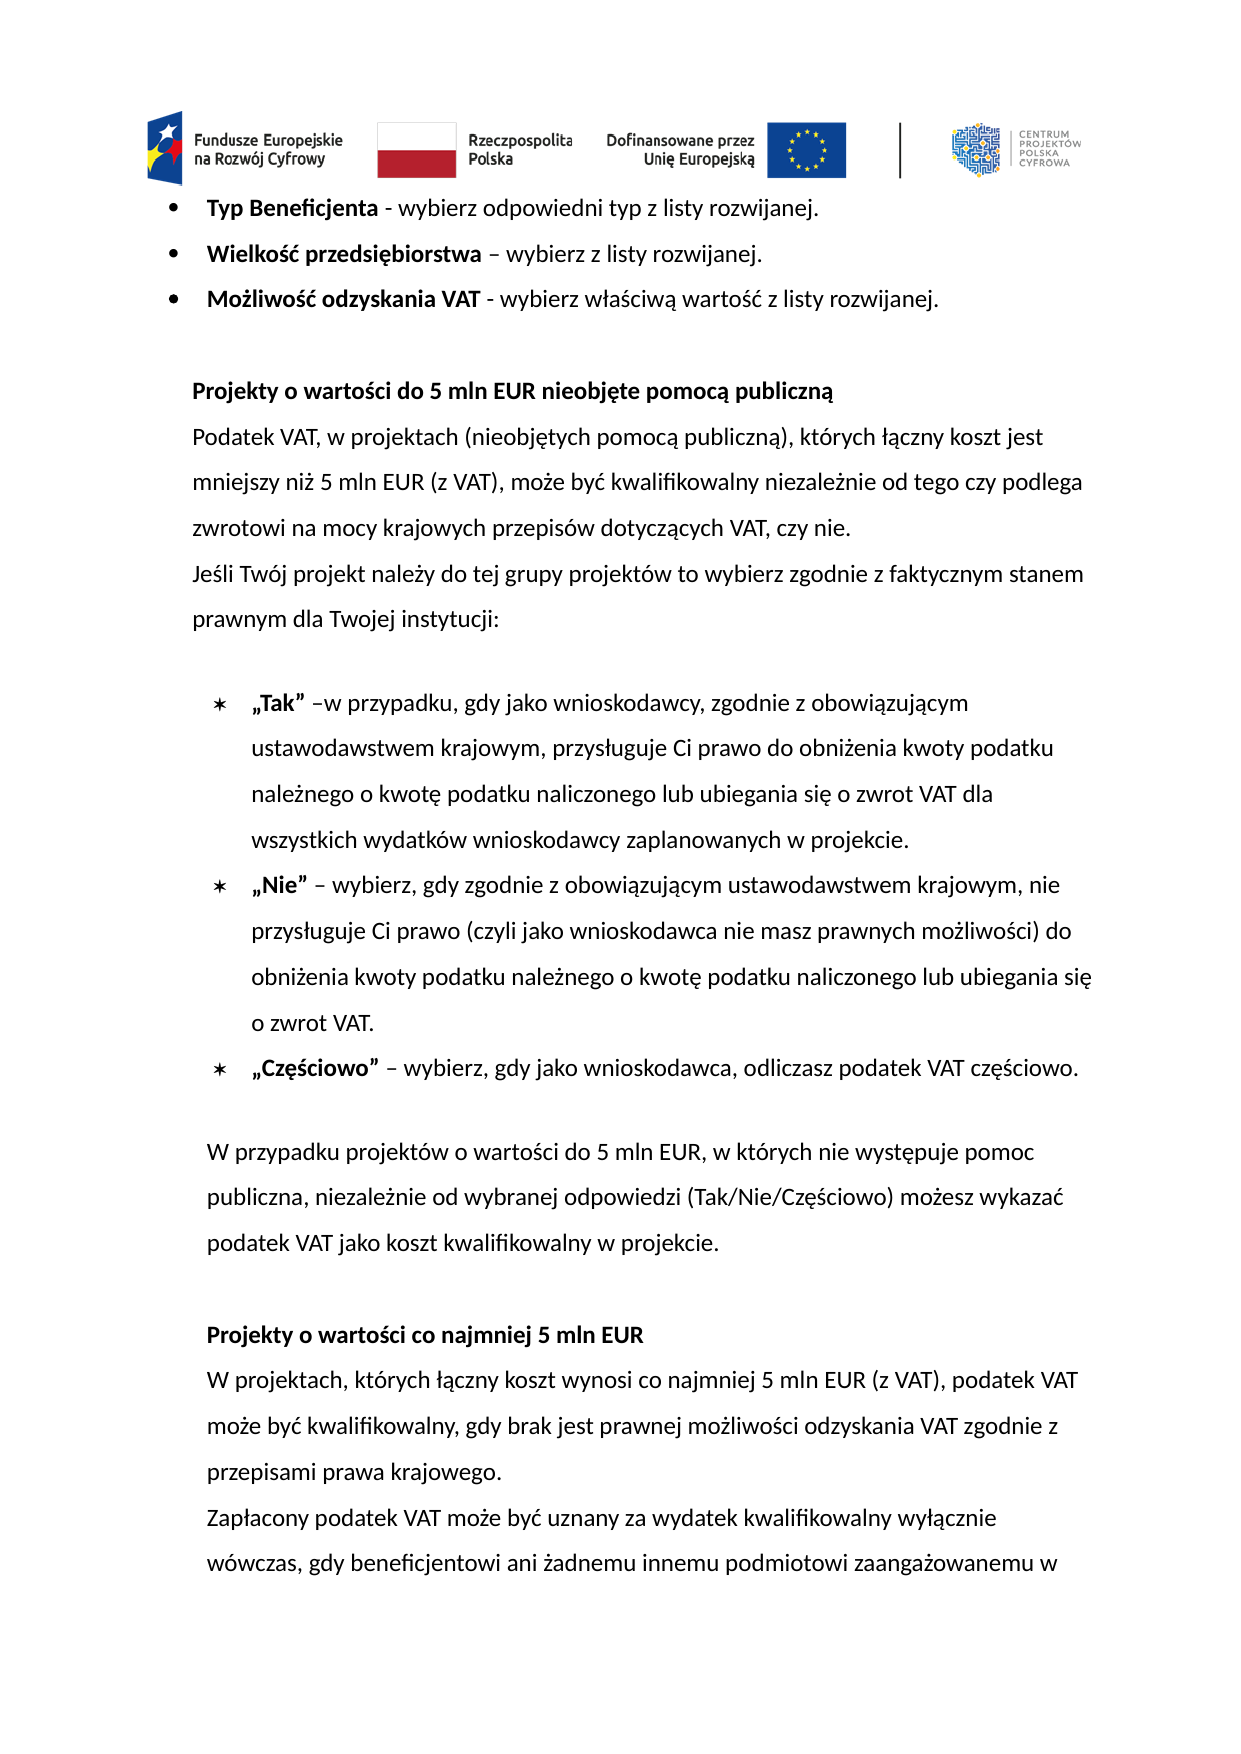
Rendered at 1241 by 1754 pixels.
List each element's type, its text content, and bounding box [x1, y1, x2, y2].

picture [147, 111, 1081, 186]
text „Nie” – wybierz, gdy zgodnie z obowiązującym ustawodawstwem krajowym, nie przysługuje Ci prawo (czyli jako wnioskodawca nie masz prawnych możliwości) do obniżenia kwoty podatku należnego o kwotę podatku naliczonego lub ubiegania się o zwrot VAT. [213, 870, 1093, 1037]
list Jeśli Twój projekt należy do tej grupy projektów to wybierz zgodnie z faktycznym stanem prawnym dla Twojej instytucji: [192, 558, 1093, 634]
list W projektach, których łączny koszt wynosi co najmniej 5 mln EUR (z VAT), podatek VAT może być kwalifikowalny, gdy brak jest prawnej możliwości odzyskania VAT zgodnie z przepisami prawa krajowego. [207, 1364, 1093, 1486]
list W przypadku projektów o wartości do 5 mln EUR, w których nie występuje pomoc publiczna, niezależnie od wybranej odpowiedzi (Tak/Nie/Częściowo) możesz wykazać podatek VAT jako koszt kwalifikowalny w projekcie. [207, 1136, 1093, 1258]
list Projekty o wartości co najmniej 5 mln EUR [207, 1319, 1093, 1349]
list Typ Beneficjenta - wybierz odpowiedni typ z listy rozwijanej. [169, 192, 1093, 222]
list Wielkość przedsiębiorstwa – wybierz z listy rozwijanej. [169, 238, 1093, 268]
list Podatek VAT, w projektach (nieobjętych pomocą publiczną), których łączny koszt jest mniejszy niż 5 mln EUR (z VAT), może być kwalifikowalny niezależnie od tego czy podlega zwrotowi na mocy krajowych przepisów dotyczących VAT, czy nie. [192, 421, 1093, 543]
list Projekty o wartości do 5 mln EUR nieobjęte pomocą publiczną [192, 375, 1093, 405]
list Możliwość odzyskania VAT - wybierz właściwą wartość z listy rozwijanej. [169, 283, 1093, 314]
text „Tak” –w przypadku, gdy jako wnioskodawcy, zgodnie z obowiązującym ustawodawstwem krajowym, przysługuje Ci prawo do obniżenia kwoty podatku należnego o kwotę podatku naliczonego lub ubiegania się o zwrot VAT dla wszystkich wydatków wnioskodawcy zaplanowanych w projekcie. [213, 687, 1093, 854]
text „Częściowo” – wybierz, gdy jako wnioskodawca, odliczasz podatek VAT częściowo. [213, 1053, 1093, 1083]
